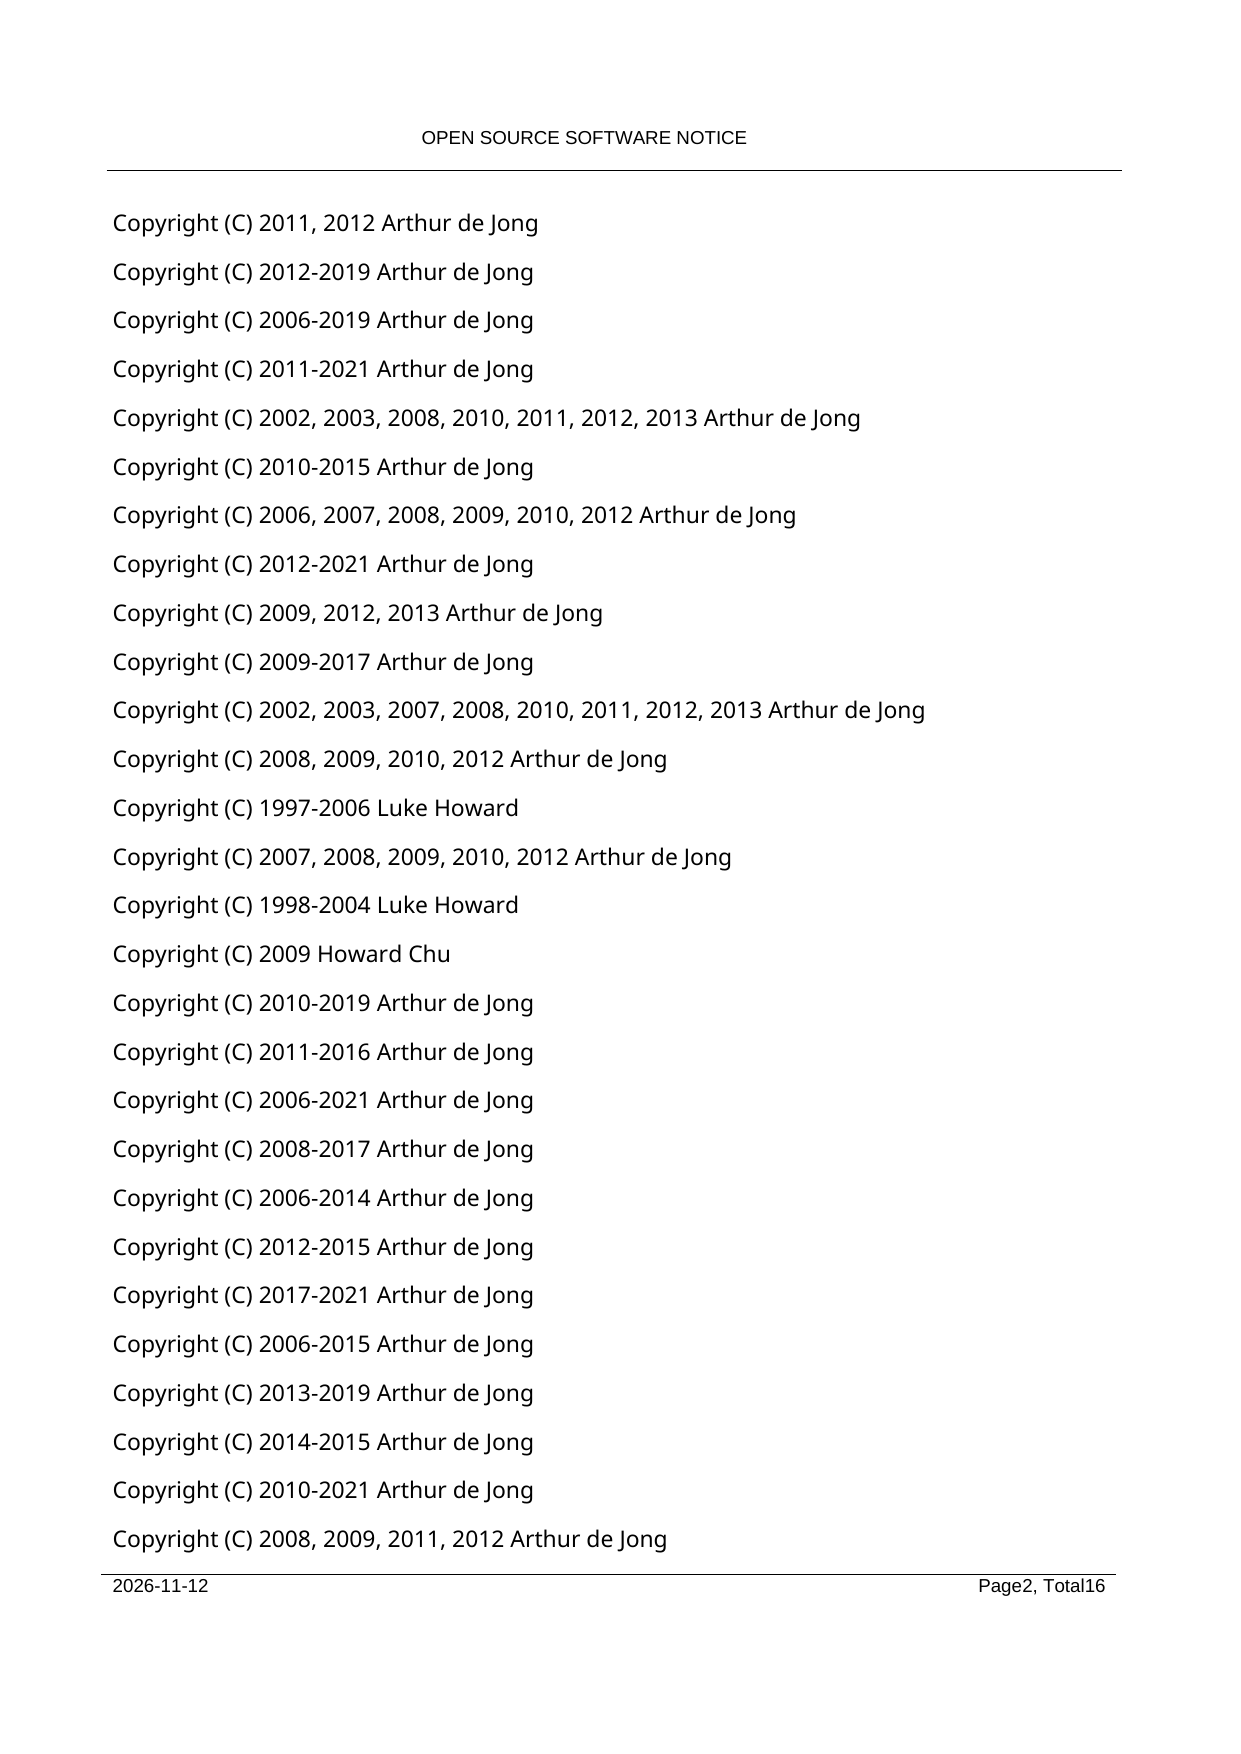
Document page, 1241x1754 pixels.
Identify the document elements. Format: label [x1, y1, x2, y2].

text [112, 206, 1128, 1555]
